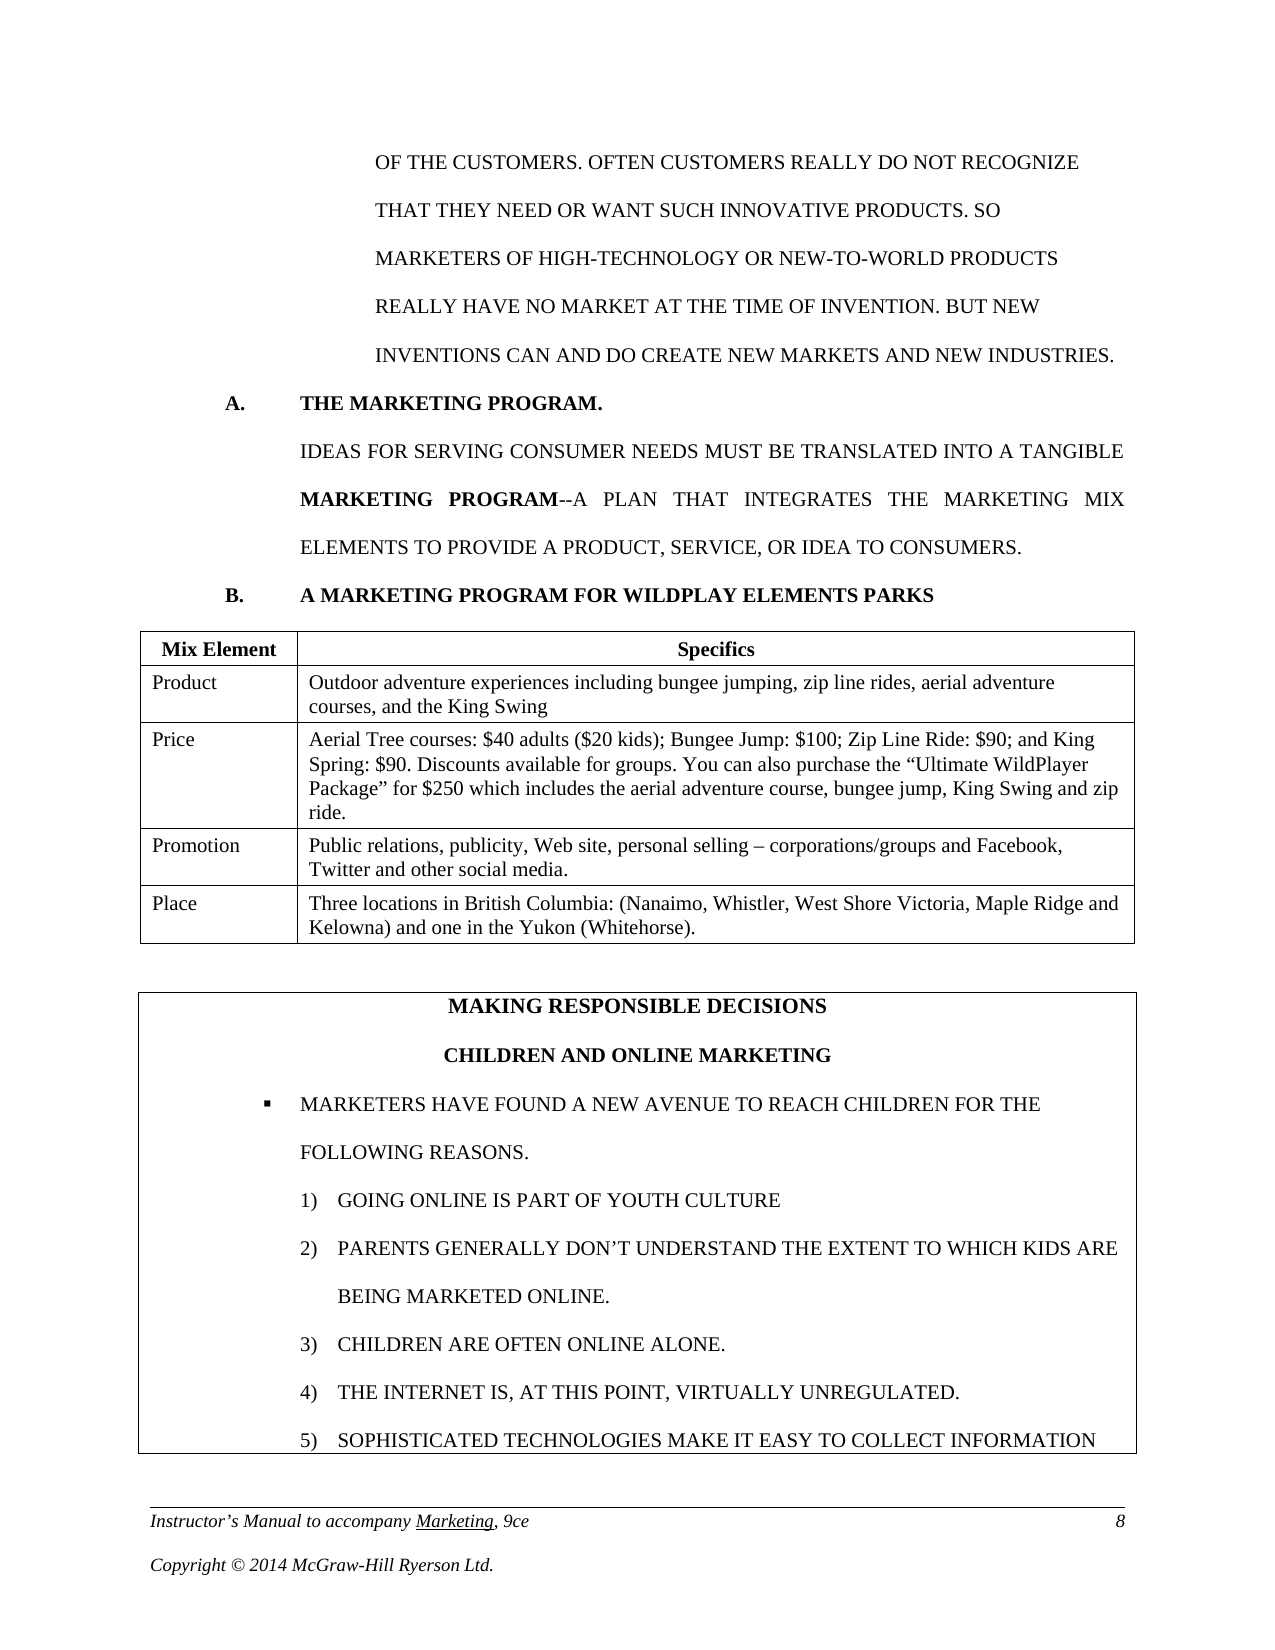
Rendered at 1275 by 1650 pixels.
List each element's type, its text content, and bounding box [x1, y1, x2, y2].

table_cell Aerial Tree courses: $40 adults ($20 kids); Bungee Jump: $100; Zip Line Ride: $90; and King Spring: $90. Discounts available for groups. You can also purchase the “Ultimate WildPlayer Package” for $250 which includes the aerial adventure course, bungee jump, King Swing and zip ride. [298, 723, 1134, 828]
table_cell Product [141, 666, 297, 722]
table_cell Public relations, publicity, Web site, personal selling – corporations/groups and Facebook, Twitter and other social media. [298, 829, 1134, 885]
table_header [139, 993, 1136, 1452]
table_cell Promotion [141, 829, 297, 885]
table_cell Place [141, 886, 297, 943]
table_cell Three locations in British Columbia: (Nanaimo, Whistler, West Shore Victoria, Maple Ridge and Kelowna) and one in the Yukon (Whitehorse). [298, 886, 1134, 943]
table_header Specifics [298, 632, 1134, 665]
table_cell Price [141, 723, 297, 828]
text A. THE MARKETING PROGRAM. [150, 391, 1125, 415]
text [150, 150, 1125, 367]
text IDEAS FOR SERVING CONSUMER NEEDS MUST BE TRANSLATED INTO A TANGIBLE MARKETING PROGRAM--A PLAN THAT INTEGRATES THE MARKETING MIX ELEMENTS TO PROVIDE A PRODUCT, SERVICE, OR IDEA TO CONSUMERS. [300, 439, 1125, 559]
table_cell Outdoor adventure experiences including bungee jumping, zip line rides, aerial adventure courses, and the King Swing [298, 666, 1134, 722]
text B. A MARKETING PROGRAM FOR WILDPLAY ELEMENTS PARKS [150, 583, 1125, 607]
table_header Mix Element [141, 632, 297, 665]
